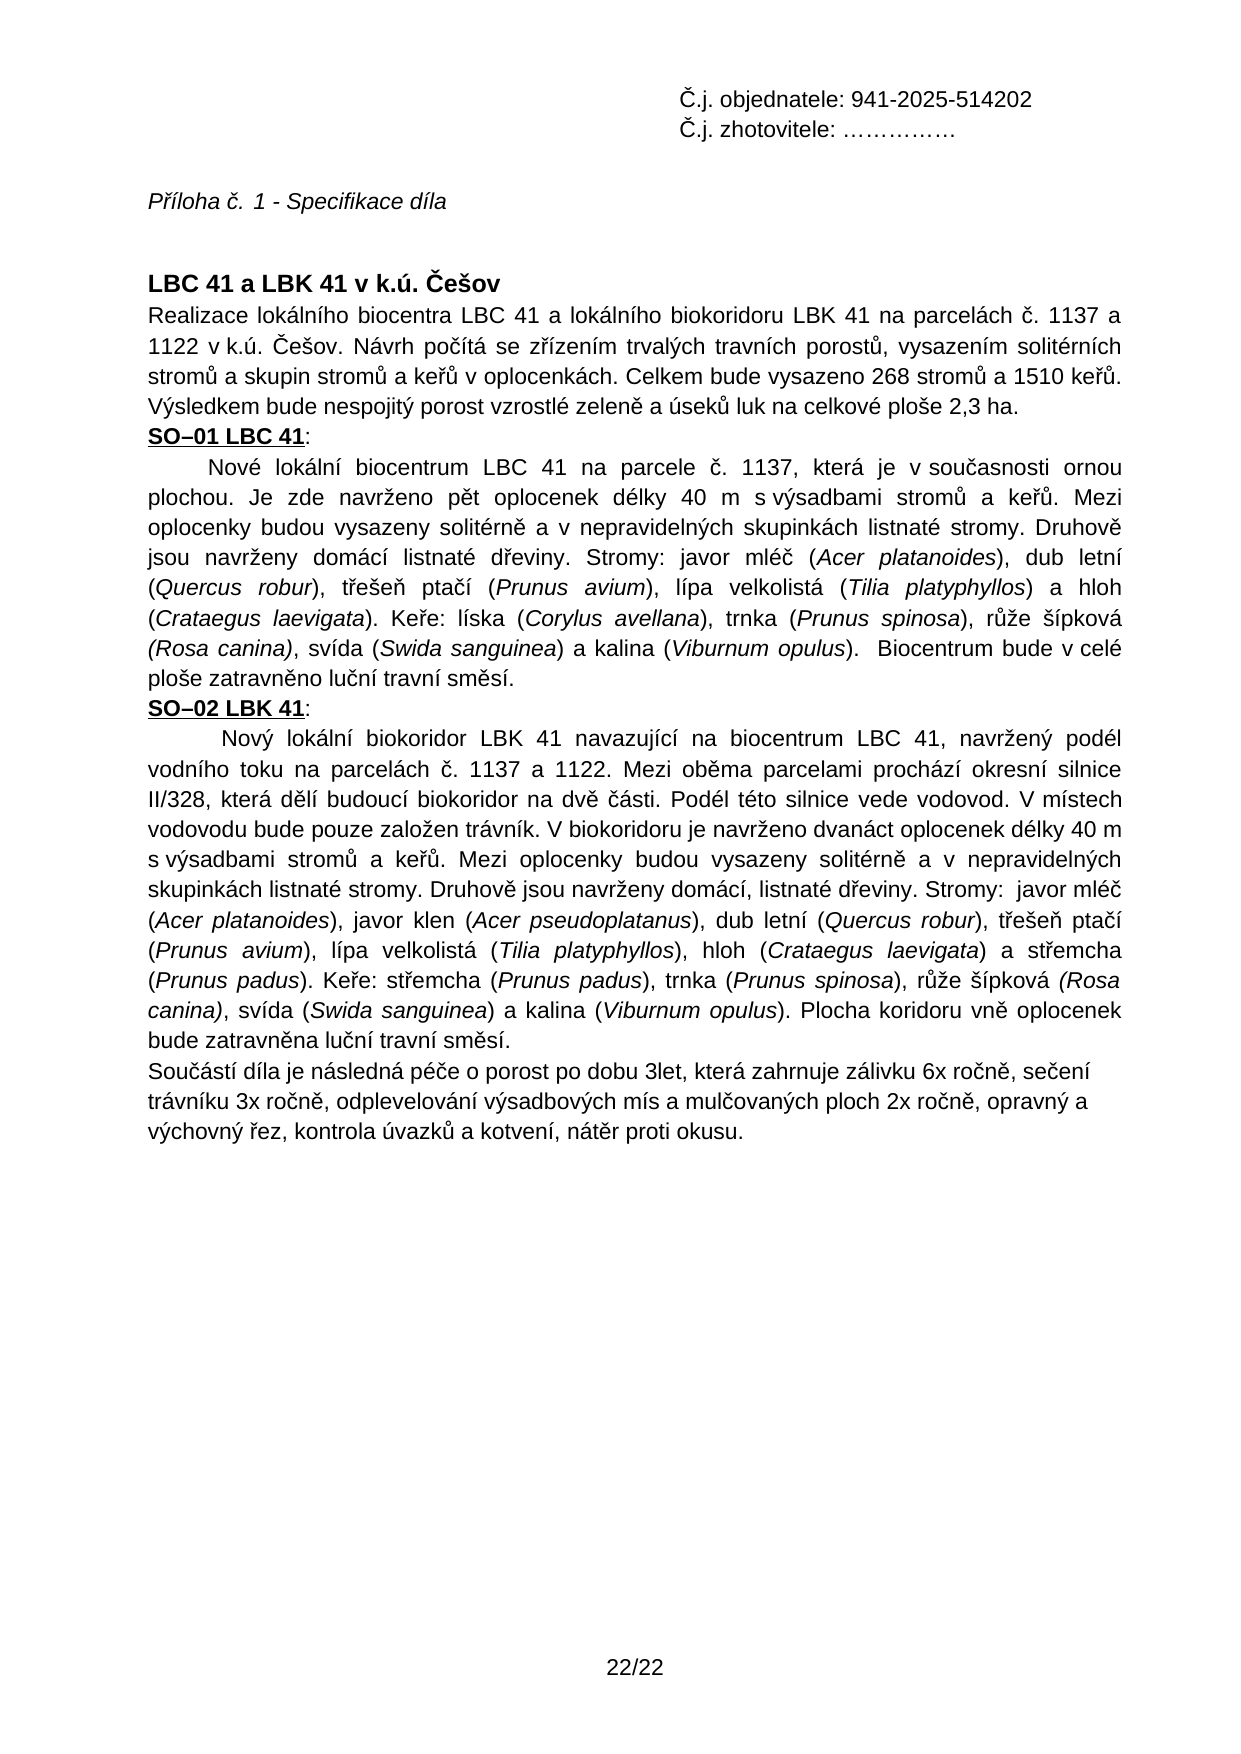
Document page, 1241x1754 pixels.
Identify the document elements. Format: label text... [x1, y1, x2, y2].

text Součástí díla je následná péče o porost po dobu 3let, která zahrnuje zálivku 6x ročně, sečení trávníku 3x ročně, odplevelování výsadbových mís a mulčovaných ploch 2x ročně, opravný a výchovný řez, kontrola úvazků a kotvení, nátěr proti okusu. [148, 1058, 1122, 1144]
text Nový lokální biokoridor LBK 41 navazující na biocentrum LBC 41, navržený podél vodního toku na parcelách č. 1137 a 1122. Mezi oběma parcelami prochází okresní silnice II/328, která dělí budoucí biokoridor na dvě části. Podél této silnice vede vodovod. V místech vodovodu bude pouze založen trávník. V biokoridoru je navrženo dvanáct oplocenek délky 40 m s výsadbami stromů a keřů. Mezi oplocenky budou vysazeny solitérně a v nepravidelných skupinkách listnaté stromy. Druhově jsou navrženy domácí, listnaté dřeviny. Stromy: javor mléč (Acer platanoides), javor klen (Acer pseudoplatanus), dub letní (Quercus robur), třešeň ptačí (Prunus avium), lípa velkolistá (Tilia platyphyllos), hloh (Crataegus laevigata) a střemcha (Prunus padus). Keře: střemcha (Prunus padus), trnka (Prunus spinosa), růže šípková (Rosa canina), svída (Swida sanguinea) a kalina (Viburnum opulus). Plocha koridoru vně oplocenek bude zatravněna luční travní směsí. [148, 725, 1122, 1054]
text Nové lokální biocentrum LBC 41 na parcele č. 1137, která je v současnosti ornou plochou. Je zde navrženo pět oplocenek délky 40 m s výsadbami stromů a keřů. Mezi oplocenky budou vysazeny solitérně a v nepravidelných skupinkách listnaté stromy. Druhově jsou navrženy domácí listnaté dřeviny. Stromy: javor mléč (Acer platanoides), dub letní (Quercus robur), třešeň ptačí (Prunus avium), lípa velkolistá (Tilia platyphyllos) a hloh (Crataegus laevigata). Keře: líska (Corylus avellana), trnka (Prunus spinosa), růže šípková (Rosa canina), svída (Swida sanguinea) a kalina (Viburnum opulus). Biocentrum bude v celé ploše zatravněno luční travní směsí. [148, 453, 1122, 691]
text Realizace lokálního biocentra LBC 41 a lokálního biokoridoru LBK 41 na parcelách č. 1137 a 1122 v k.ú. Češov. Návrh počítá se zřízením trvalých travních porostů, vysazením solitérních stromů a skupin stromů a keřů v oplocenkách. Celkem bude vysazeno 268 stromů a 1510 keřů. Výsledkem bude nespojitý porost vzrostlé zeleně a úseků luk na celkové ploše 2,3 ha. [148, 302, 1122, 419]
text SO–02 LBK 41: [148, 695, 1122, 721]
text SO–01 LBC 41: [148, 423, 1122, 449]
text Příloha č. 1 - Specifikace díla [148, 188, 1122, 214]
text LBC 41 a LBK 41 v k.ú. Češov [148, 269, 1122, 298]
